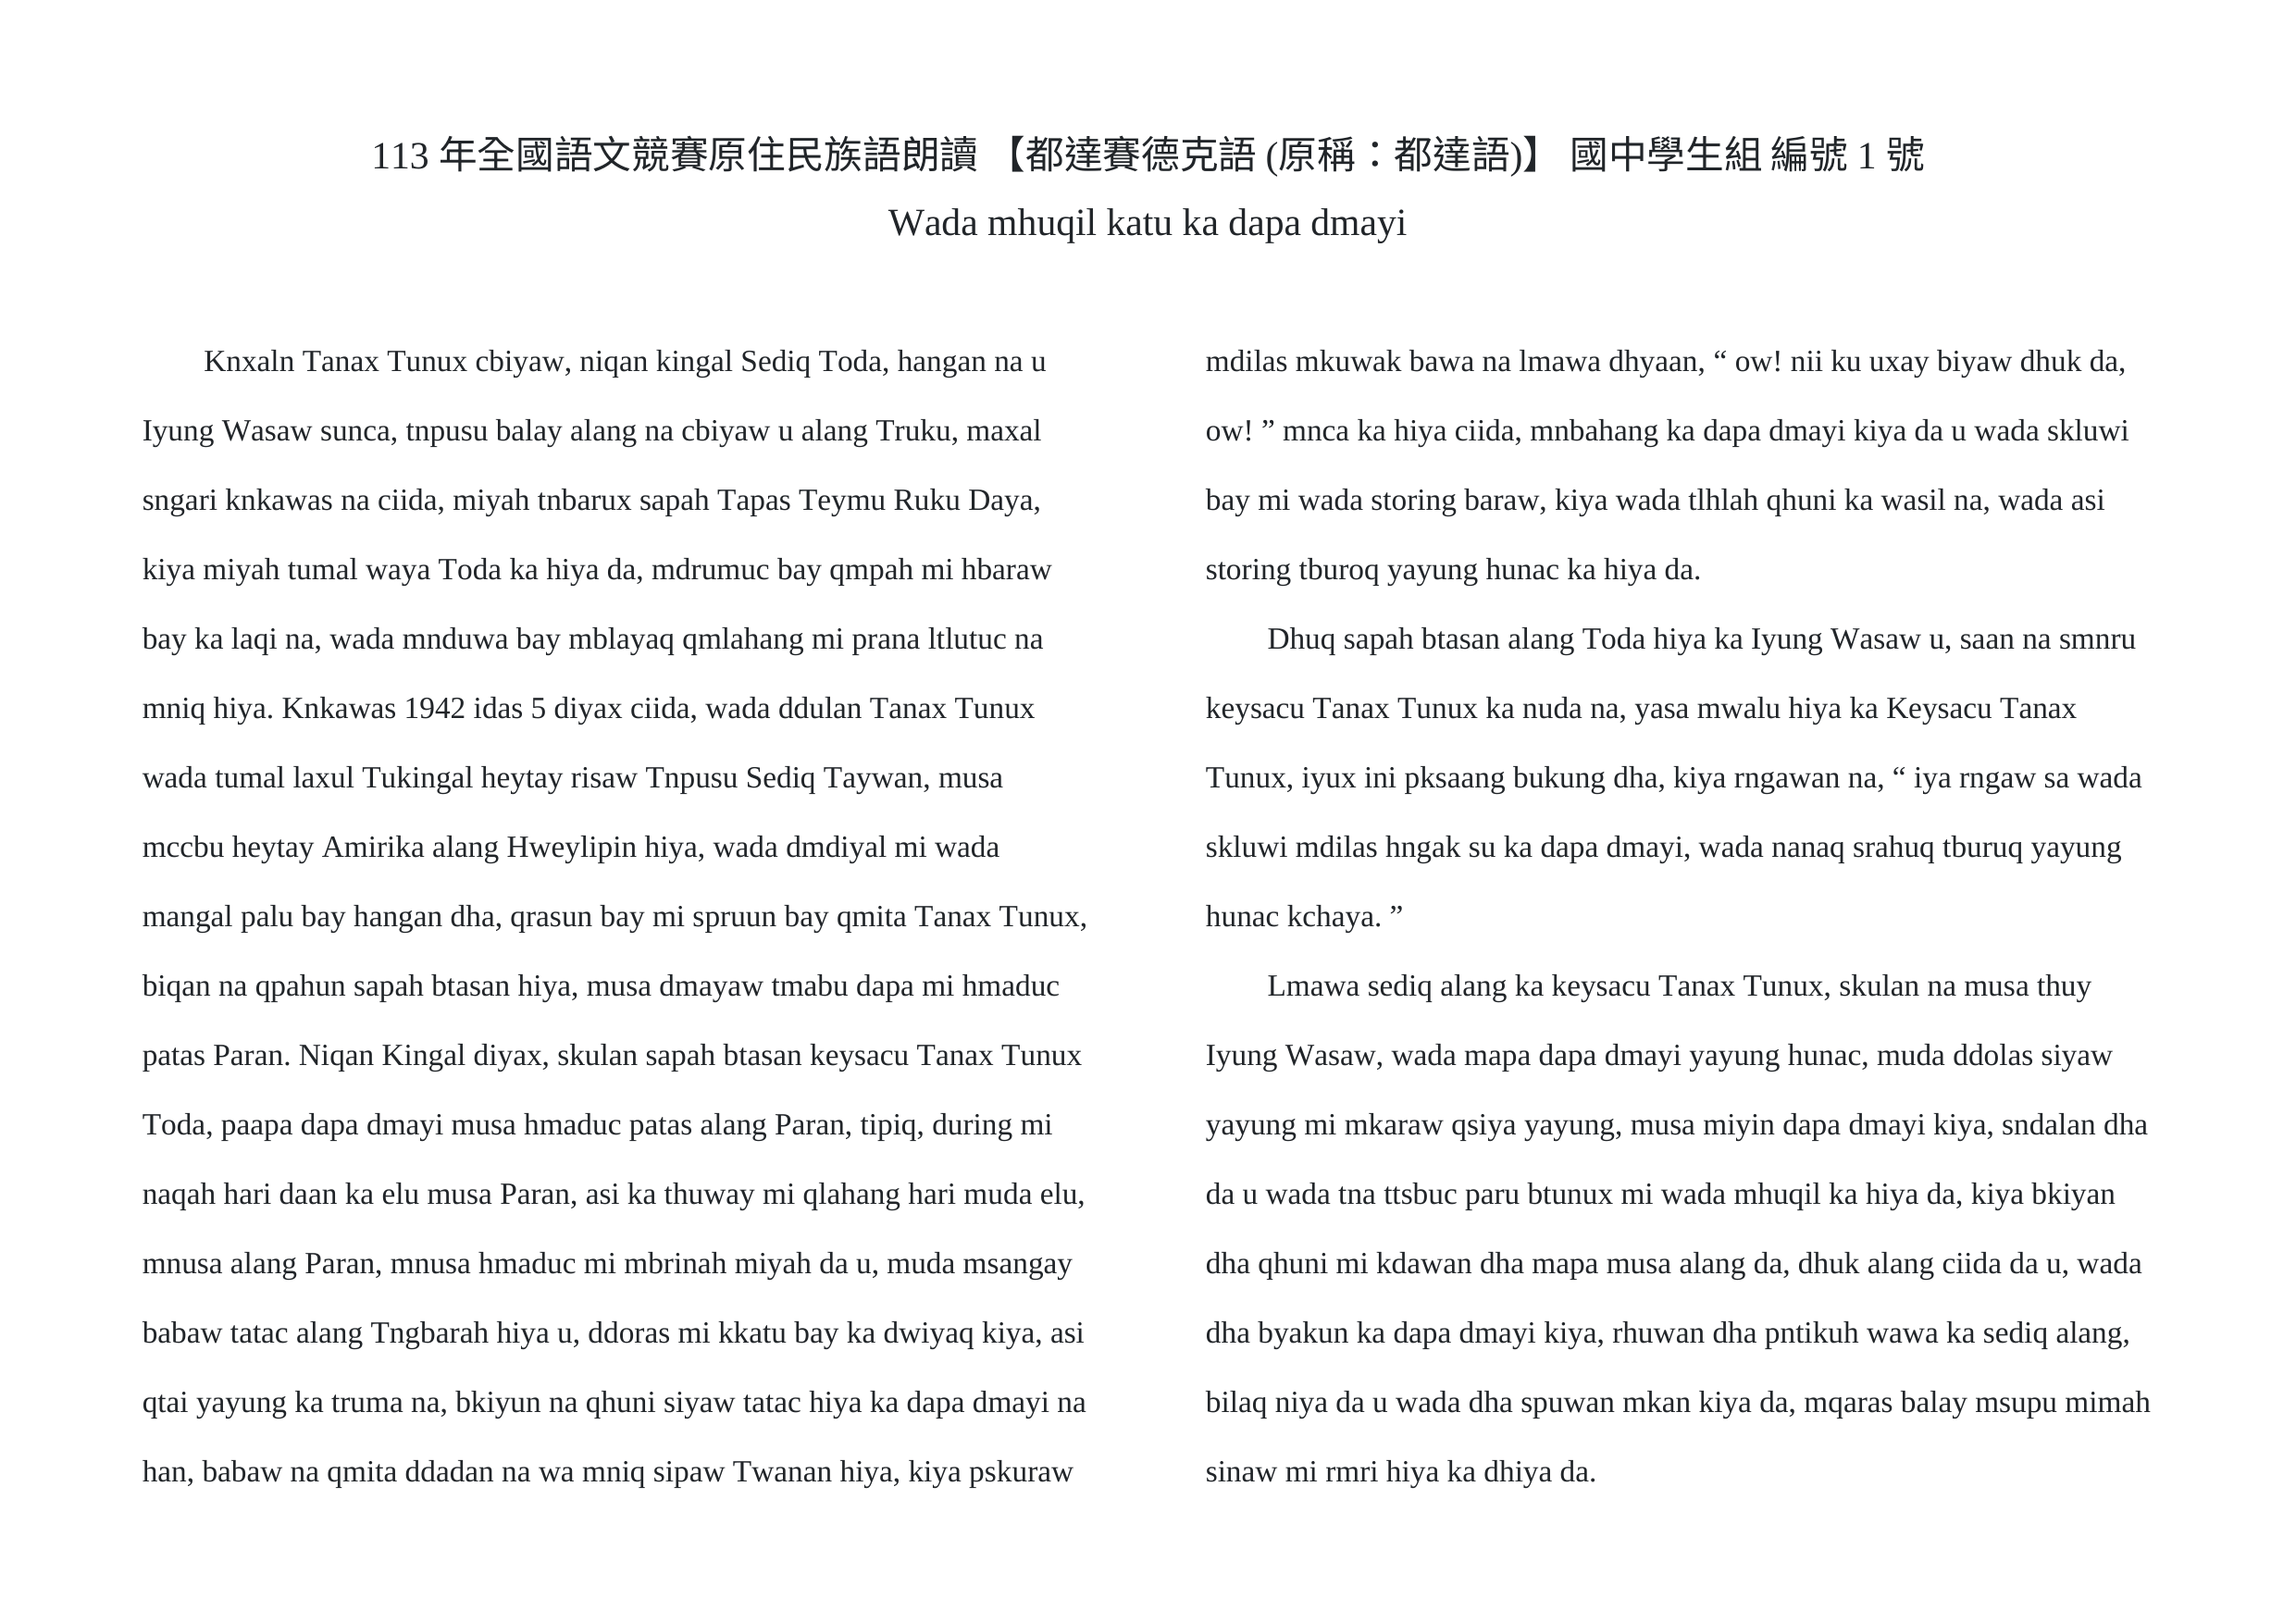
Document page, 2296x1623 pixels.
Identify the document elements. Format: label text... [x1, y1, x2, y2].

text Knxaln Tanax Tunux cbiyaw, niqan kingal Sediq Toda, hangan na u Iyung Wasaw sunca, tnpusu balay alang na cbiyaw u alang Truku, maxal sngari knkawas na ciida, miyah tnbarux sapah Tapas Teymu Ruku Daya, kiya miyah tumal waya Toda ka hiya da, mdrumuc bay qmpah mi hbaraw bay ka laqi na, wada mnduwa bay mblayaq qmlahang mi prana ltlutuc na mniq hiya. Knkawas 1942 idas 5 diyax ciida, wada ddulan Tanax Tunux wada tumal laxul Tukingal heytay risaw Tnpusu Sediq Taywan, musa mccbu heytay Amirika alang Hweylipin hiya, wada dmdiyal mi wada mangal palu bay hangan dha, qrasun bay mi spruun bay qmita Tanax Tunux, biqan na qpahun sapah btasan hiya, musa dmayaw tmabu dapa mi hmaduc patas Paran. Niqan Kingal diyax, skulan sapah btasan keysacu Tanax Tunux Toda, paapa dapa dmayi musa hmaduc patas alang Paran, tipiq, during mi naqah hari daan ka elu musa Paran, asi ka thuway mi qlahang hari muda elu, mnusa alang Paran, mnusa hmaduc mi mbrinah miyah da u, muda msangay babaw tatac alang Tngbarah hiya u, ddoras mi kkatu bay ka dwiyaq kiya, asi qtai yayung ka truma na, bkiyun na qhuni siyaw tatac hiya ka dapa dmayi na han, babaw na qmita ddadan na wa mniq sipaw Twanan hiya, kiya pskuraw mdilas mkuwak bawa na lmawa dhyaan, “ ow! nii ku uxay biyaw dhuk da, ow! ” mnca ka hiya ciida, mnbahang ka dapa dmayi kiya da u wada skluwi bay mi wada storing baraw, kiya wada tlhlah qhuni ka wasil na, wada asi storing tburoq yayung hunac ka hiya da. [142, 326, 1090, 1505]
text Lmawa sediq alang ka keysacu Tanax Tunux, skulan na musa thuy Iyung Wasaw, wada mapa dapa dmayi yayung hunac, muda ddolas siyaw yayung mi mkaraw qsiya yayung, musa miyin dapa dmayi kiya, sndalan dha da u wada tna ttsbuc paru btunux mi wada mhuqil ka hiya da, kiya bkiyan dha qhuni mi kdawan dha mapa musa alang da, dhuk alang ciida da u, wada dha byakun ka dapa dmayi kiya, rhuwan dha pntikuh wawa ka sediq alang, bilaq niya da u wada dha spuwan mkan kiya da, mqaras balay msupu mimah sinaw mi rmri hiya ka dhiya da. [1206, 950, 2153, 1505]
text 113 年全國語文競賽原住民族語朗讀 【都達賽德克語 (原稱：都達語)】 國中學生組 編號 1 號 [142, 118, 2153, 187]
text Dhuq sapah btasan alang Toda hiya ka Iyung Wasaw u, saan na smnru keysacu Tanax Tunux ka nuda na, yasa mwalu hiya ka Keysacu Tanax Tunux, iyux ini pksaang bukung dha, kiya rngawan na, “ iya rngaw sa wada skluwi mdilas hngak su ka dapa dmayi, wada nanaq srahuq tburuq yayung hunac kchaya. ” [1206, 603, 2153, 950]
text Wada mhuqil katu ka dapa dmayi [142, 187, 2153, 256]
text Knxaln Tanax Tunux cbiyaw, niqan kingal Sediq Toda, hangan na u Iyung Wasaw sunca, tnpusu balay alang na cbiyaw u alang Truku, maxal sngari knkawas na ciida, miyah tnbarux sapah Tapas Teymu Ruku Daya, kiya miyah tumal waya Toda ka hiya da, mdrumuc bay qmpah mi hbaraw bay ka laqi na, wada mnduwa bay mblayaq qmlahang mi prana ltlutuc na mniq hiya. Knkawas 1942 idas 5 diyax ciida, wada ddulan Tanax Tunux wada tumal laxul Tukingal heytay risaw Tnpusu Sediq Taywan, musa mccbu heytay Amirika alang Hweylipin hiya, wada dmdiyal mi wada mangal palu bay hangan dha, qrasun bay mi spruun bay qmita Tanax Tunux, biqan na qpahun sapah btasan hiya, musa dmayaw tmabu dapa mi hmaduc patas Paran. Niqan Kingal diyax, skulan sapah btasan keysacu Tanax Tunux Toda, paapa dapa dmayi musa hmaduc patas alang Paran, tipiq, during mi naqah hari daan ka elu musa Paran, asi ka thuway mi qlahang hari muda elu, mnusa alang Paran, mnusa hmaduc mi mbrinah miyah da u, muda msangay babaw tatac alang Tngbarah hiya u, ddoras mi kkatu bay ka dwiyaq kiya, asi qtai yayung ka truma na, bkiyun na qhuni siyaw tatac hiya ka dapa dmayi na han, babaw na qmita ddadan na wa mniq sipaw Twanan hiya, kiya pskuraw mdilas mkuwak bawa na lmawa dhyaan, “ ow! nii ku uxay biyaw dhuk da, ow! ” mnca ka hiya ciida, mnbahang ka dapa dmayi kiya da u wada skluwi bay mi wada storing baraw, kiya wada tlhlah qhuni ka wasil na, wada asi storing tburoq yayung hunac ka hiya da. [1206, 326, 2153, 603]
